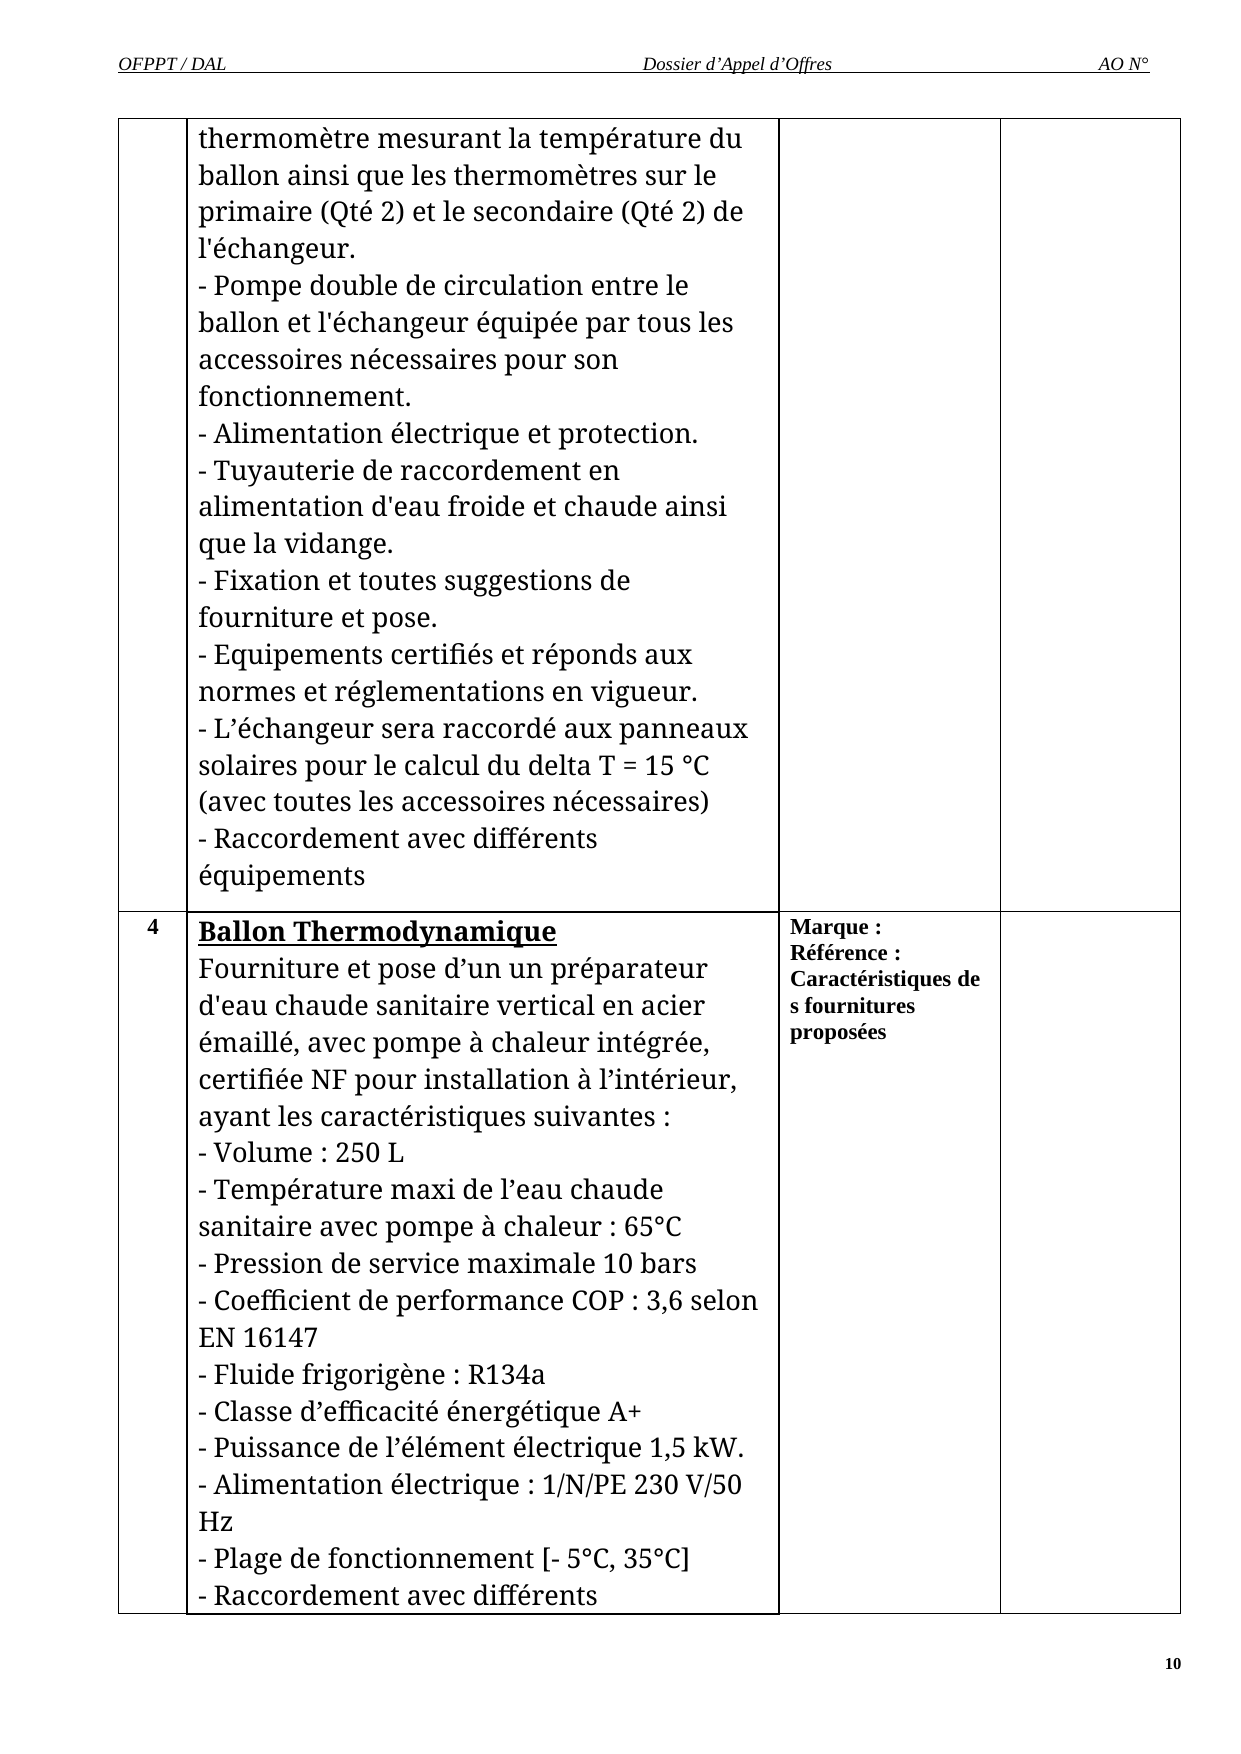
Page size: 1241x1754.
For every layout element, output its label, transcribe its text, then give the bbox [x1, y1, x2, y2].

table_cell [188, 119, 778, 911]
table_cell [780, 912, 1000, 1613]
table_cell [780, 119, 1000, 911]
table_cell 4 [119, 912, 186, 1613]
table_cell [1001, 119, 1180, 911]
table_cell [1001, 912, 1180, 1613]
table_cell 3 [119, 119, 186, 911]
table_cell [188, 913, 778, 1613]
